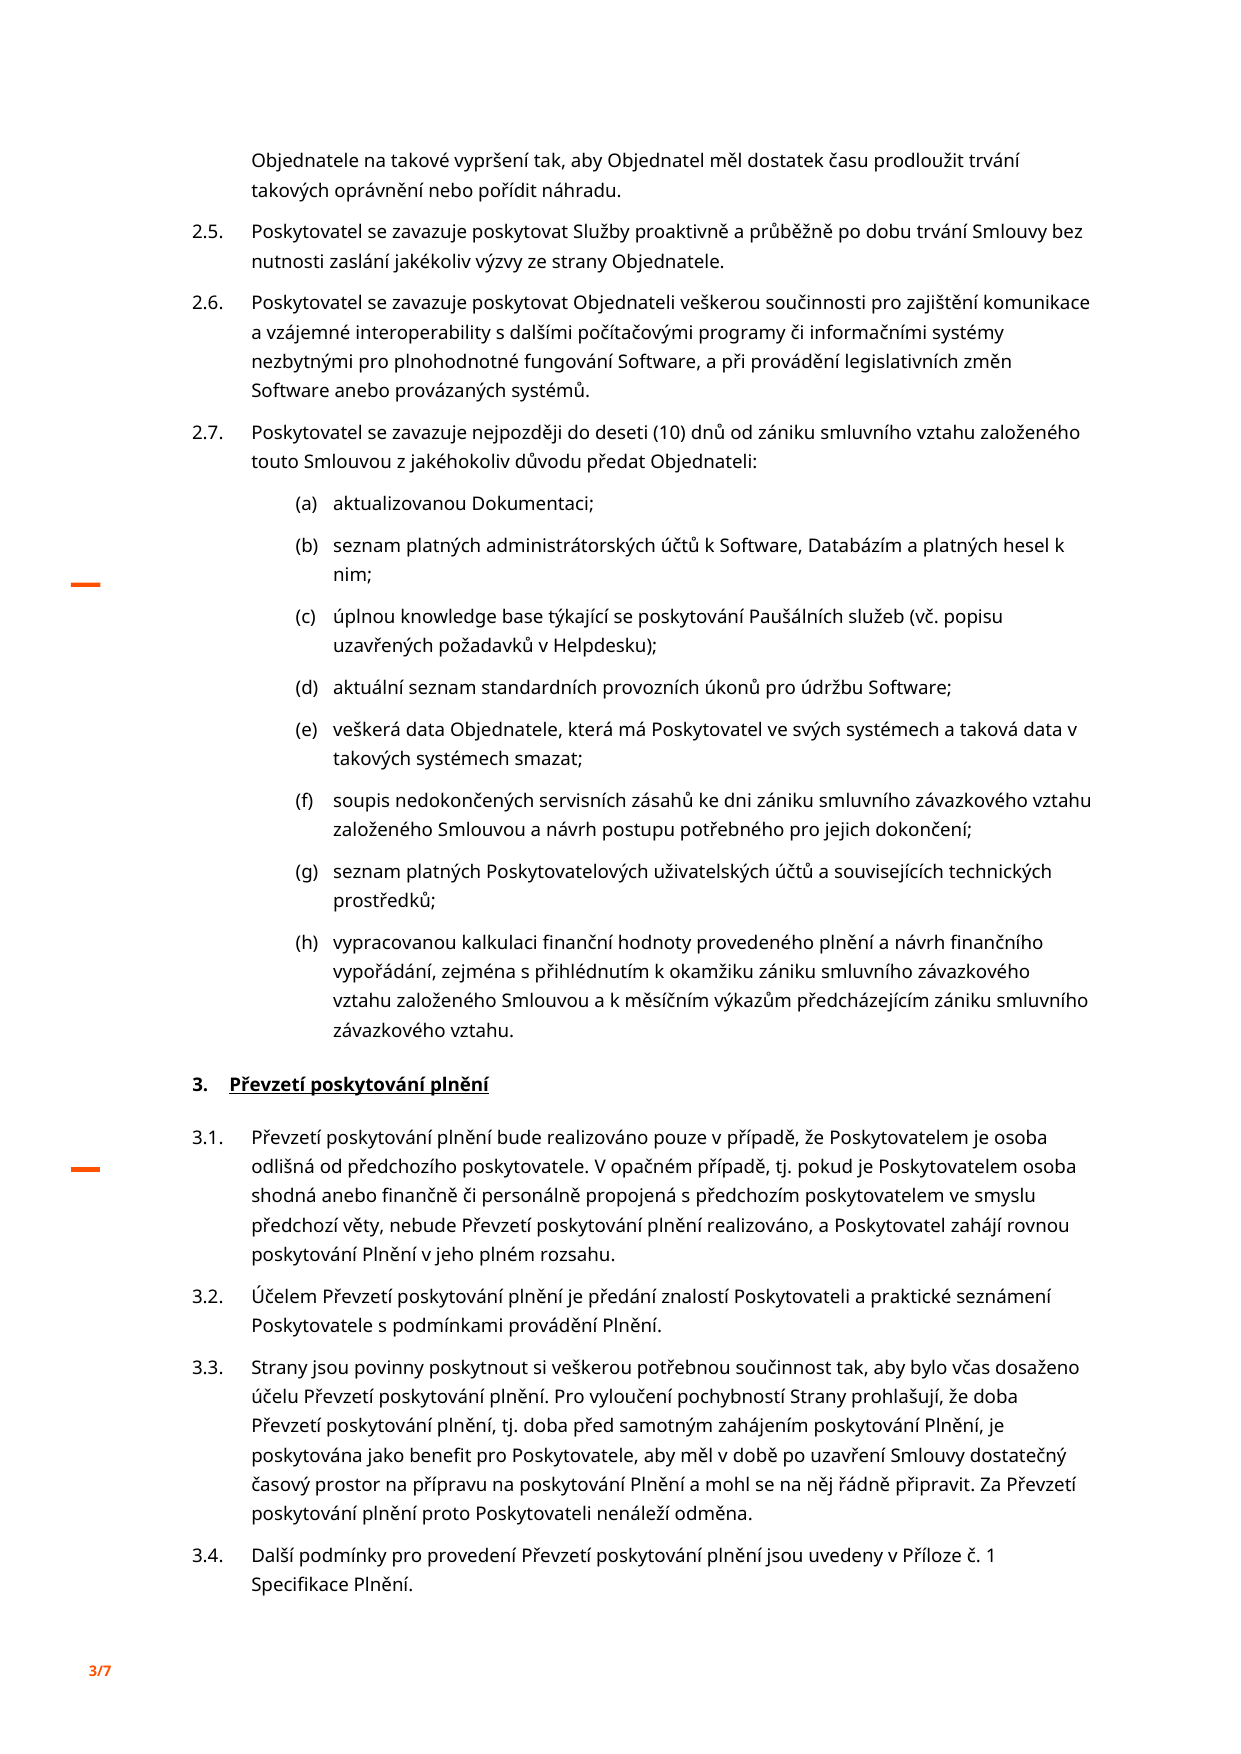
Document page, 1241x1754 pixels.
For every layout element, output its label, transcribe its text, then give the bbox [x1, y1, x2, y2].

list Převzetí poskytování plnění bude realizováno pouze v případě, že Poskytovatelem je osoba odlišná od předchozího poskytovatele. V opačném případě, tj. pokud je Poskytovatelem osoba shodná anebo finančně či personálně propojená s předchozím poskytovatelem ve smyslu předchozí věty, nebude Převzetí poskytování plnění realizováno, a Poskytovatel zahájí rovnou poskytování Plnění v jeho plném rozsahu. [192, 1124, 1093, 1267]
list aktualizovanou Dokumentaci; [295, 490, 1093, 516]
list aktuální seznam standardních provozních úkonů pro údržbu Software; [295, 674, 1093, 700]
list Poskytovatel se zavazuje nejpozději do deseti (10) dnů od zániku smluvního vztahu založeného touto Smlouvou z jakéhokoliv důvodu předat Objednateli: [192, 419, 1093, 474]
list Poskytovatel se zavazuje poskytovat Služby proaktivně a průběžně po dobu trvání Smlouvy bez nutnosti zaslání jakékoliv výzvy ze strany Objednatele. [192, 219, 1093, 273]
list Strany jsou povinny poskytnout si veškerou potřebnou součinnost tak, aby bylo včas dosaženo účelu Převzetí poskytování plnění. Pro vyloučení pochybností Strany prohlašují, že doba Převzetí poskytování plnění, tj. doba před samotným zahájením poskytování Plnění, je poskytována jako benefit pro Poskytovatele, aby měl v době po uzavření Smlouvy dostatečný časový prostor na přípravu na poskytování Plnění a mohl se na něj řádně připravit. Za Převzetí poskytování plnění proto Poskytovateli nenáleží odměna. [192, 1354, 1093, 1526]
subtitle Převzetí poskytování plnění [192, 1071, 1093, 1097]
list Další podmínky pro provedení Převzetí poskytování plnění jsou uvedeny v Příloze č. 1 Specifikace Plnění. [192, 1542, 1093, 1597]
list vypracovanou kalkulaci finanční hodnoty provedeného plnění a návrh finančního vypořádání, zejména s přihlédnutím k okamžiku zániku smluvního závazkového vztahu založeného Smlouvou a k měsíčním výkazům předcházejícím zániku smluvního závazkového vztahu. [295, 929, 1093, 1042]
list soupis nedokončených servisních zásahů ke dni zániku smluvního závazkového vztahu založeného Smlouvou a návrh postupu potřebného pro jejich dokončení; [295, 787, 1093, 842]
list seznam platných administrátorských účtů k Software, Databázím a platných hesel k nim; [295, 532, 1093, 587]
list úplnou knowledge base týkající se poskytování Paušálních služeb (vč. popisu uzavřených požadavků v Helpdesku); [295, 603, 1093, 658]
list Účelem Převzetí poskytování plnění je předání znalostí Poskytovateli a praktické seznámení Poskytovatele s podmínkami provádění Plnění. [192, 1283, 1093, 1338]
list seznam platných Poskytovatelových uživatelských účtů a souvisejících technických prostředků; [295, 858, 1093, 913]
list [192, 148, 1093, 202]
list Poskytovatel se zavazuje poskytovat Objednateli veškerou součinnosti pro zajištění komunikace a vzájemné interoperability s dalšími počítačovými programy či informačními systémy nezbytnými pro plnohodnotné fungování Software, a při provádění legislativních změn Software anebo provázaných systémů. [192, 290, 1093, 403]
list veškerá data Objednatele, která má Poskytovatel ve svých systémech a taková data v takových systémech smazat; [295, 716, 1093, 771]
